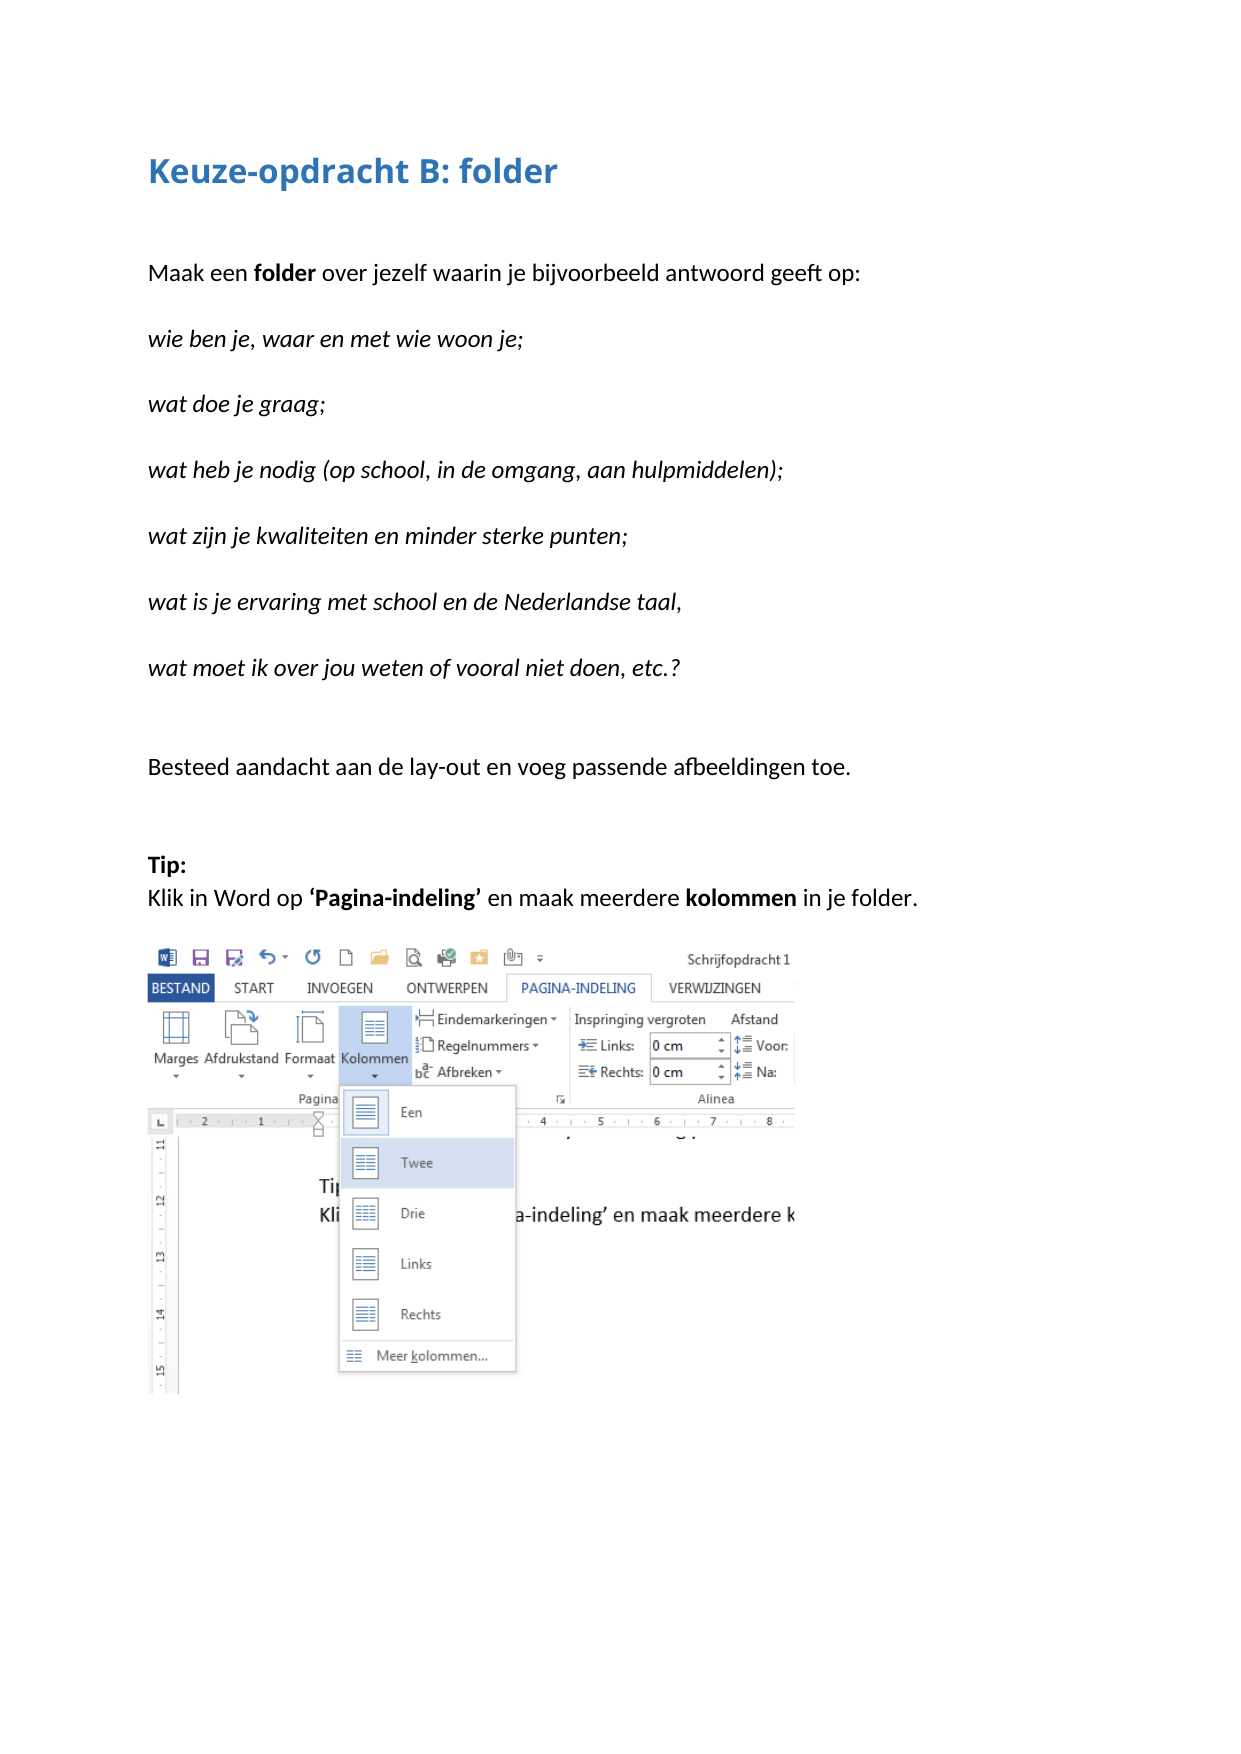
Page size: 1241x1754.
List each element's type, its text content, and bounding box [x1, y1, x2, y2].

text Besteed aandacht aan de lay-out en voeg passende afbeeldingen toe. [148, 751, 1093, 781]
picture [147, 945, 795, 1394]
text wat heb je nodig (op school, in de omgang, aan hulpmiddelen); [148, 454, 1093, 485]
text wat zijn je kwaliteiten en minder sterke punten; [148, 520, 1093, 551]
text Maak een folder over jezelf waarin je bijvoorbeeld antwoord geeft op: [148, 257, 1093, 287]
text Tip: [148, 849, 1093, 880]
text wat doe je graag; [148, 389, 1093, 419]
subtitle Keuze-opdracht B: folder [148, 148, 1093, 193]
text Klik in Word op ‘Pagina-indeling’ en maak meerdere kolommen in je folder. [148, 882, 1093, 913]
text wat is je ervaring met school en de Nederlandse taal, [148, 586, 1093, 617]
text wat moet ik over jou weten of vooral niet doen, etc.? [148, 652, 1093, 682]
text wie ben je, waar en met wie woon je; [148, 323, 1093, 353]
